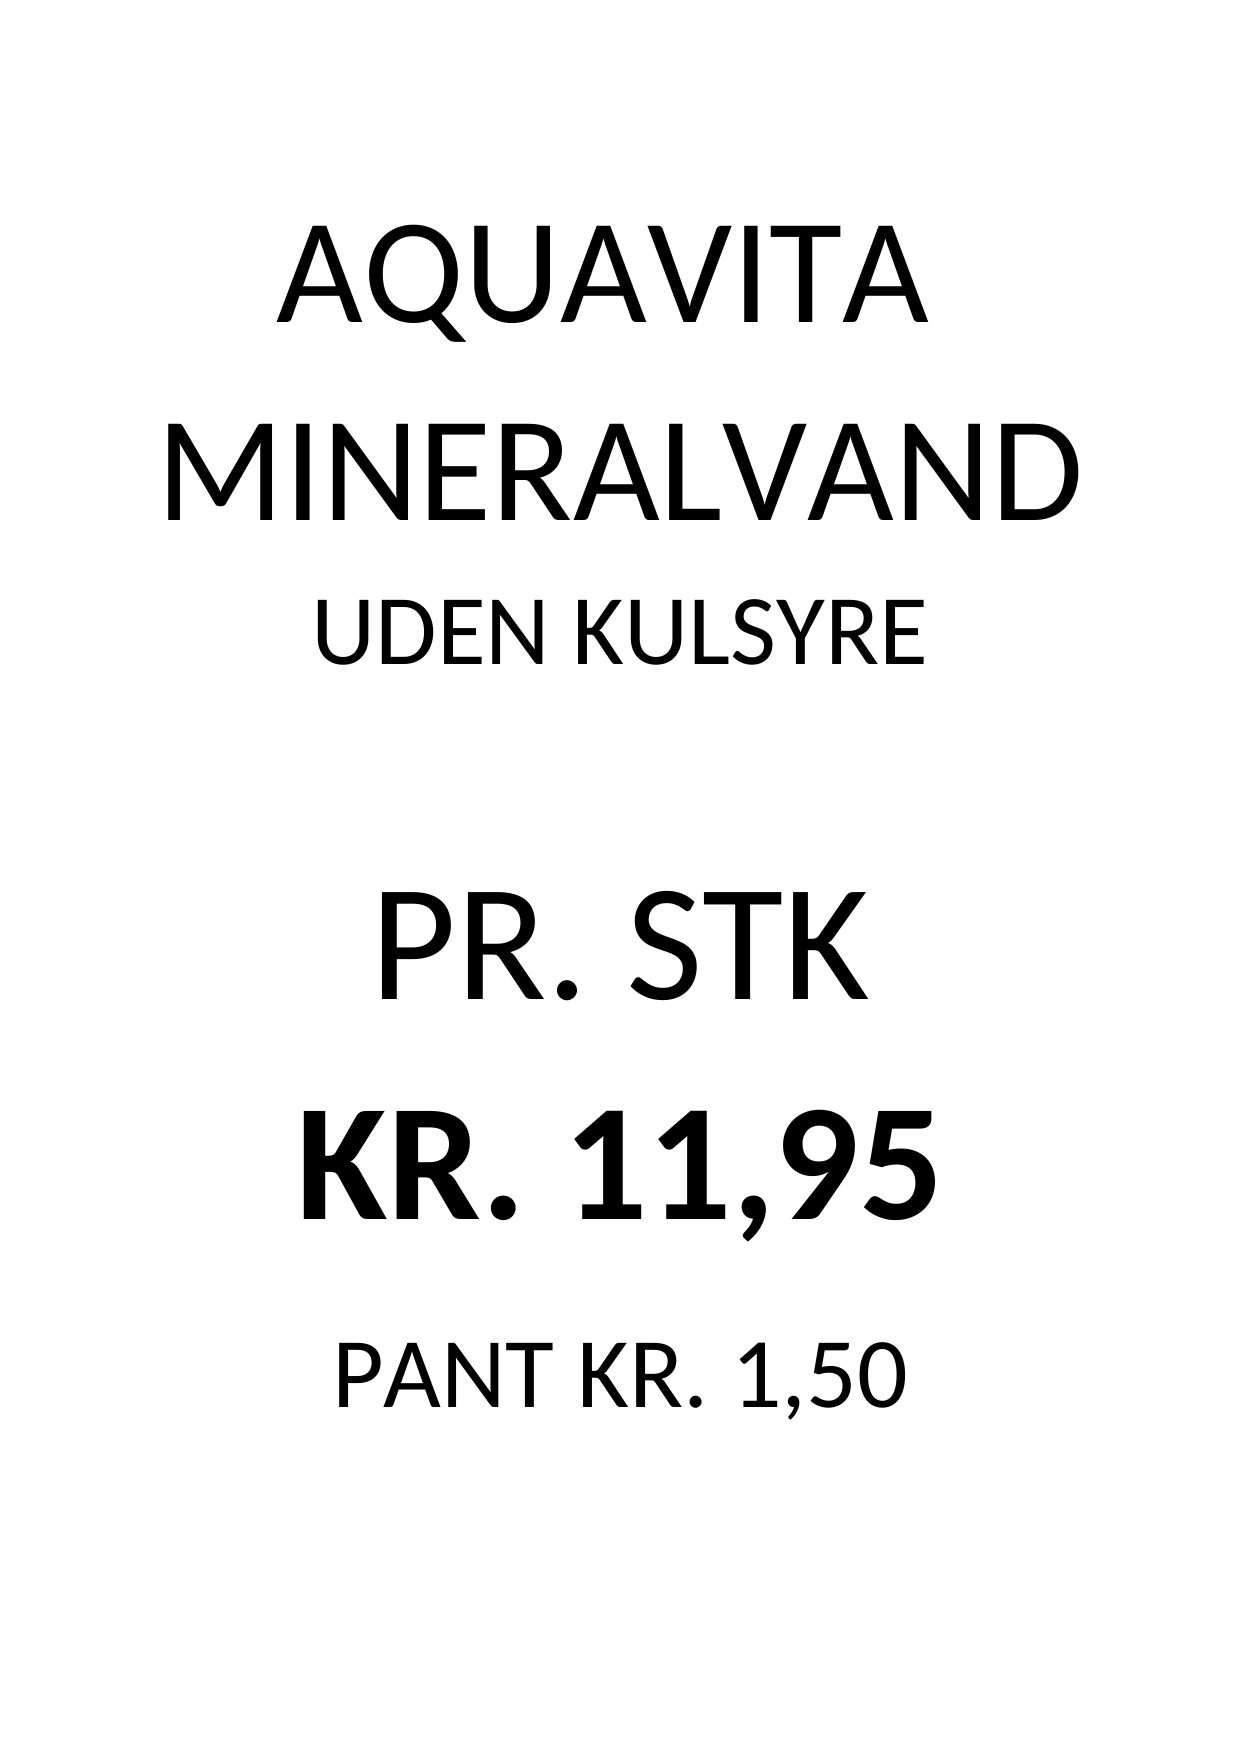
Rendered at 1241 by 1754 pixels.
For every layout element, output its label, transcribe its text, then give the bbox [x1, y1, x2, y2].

text PANT KR. 1,50 [118, 1310, 1122, 1432]
text AQUAVITA MINERALVAND UDEN KULSYRE PR. STK KR. 11,95 [118, 177, 1122, 1291]
